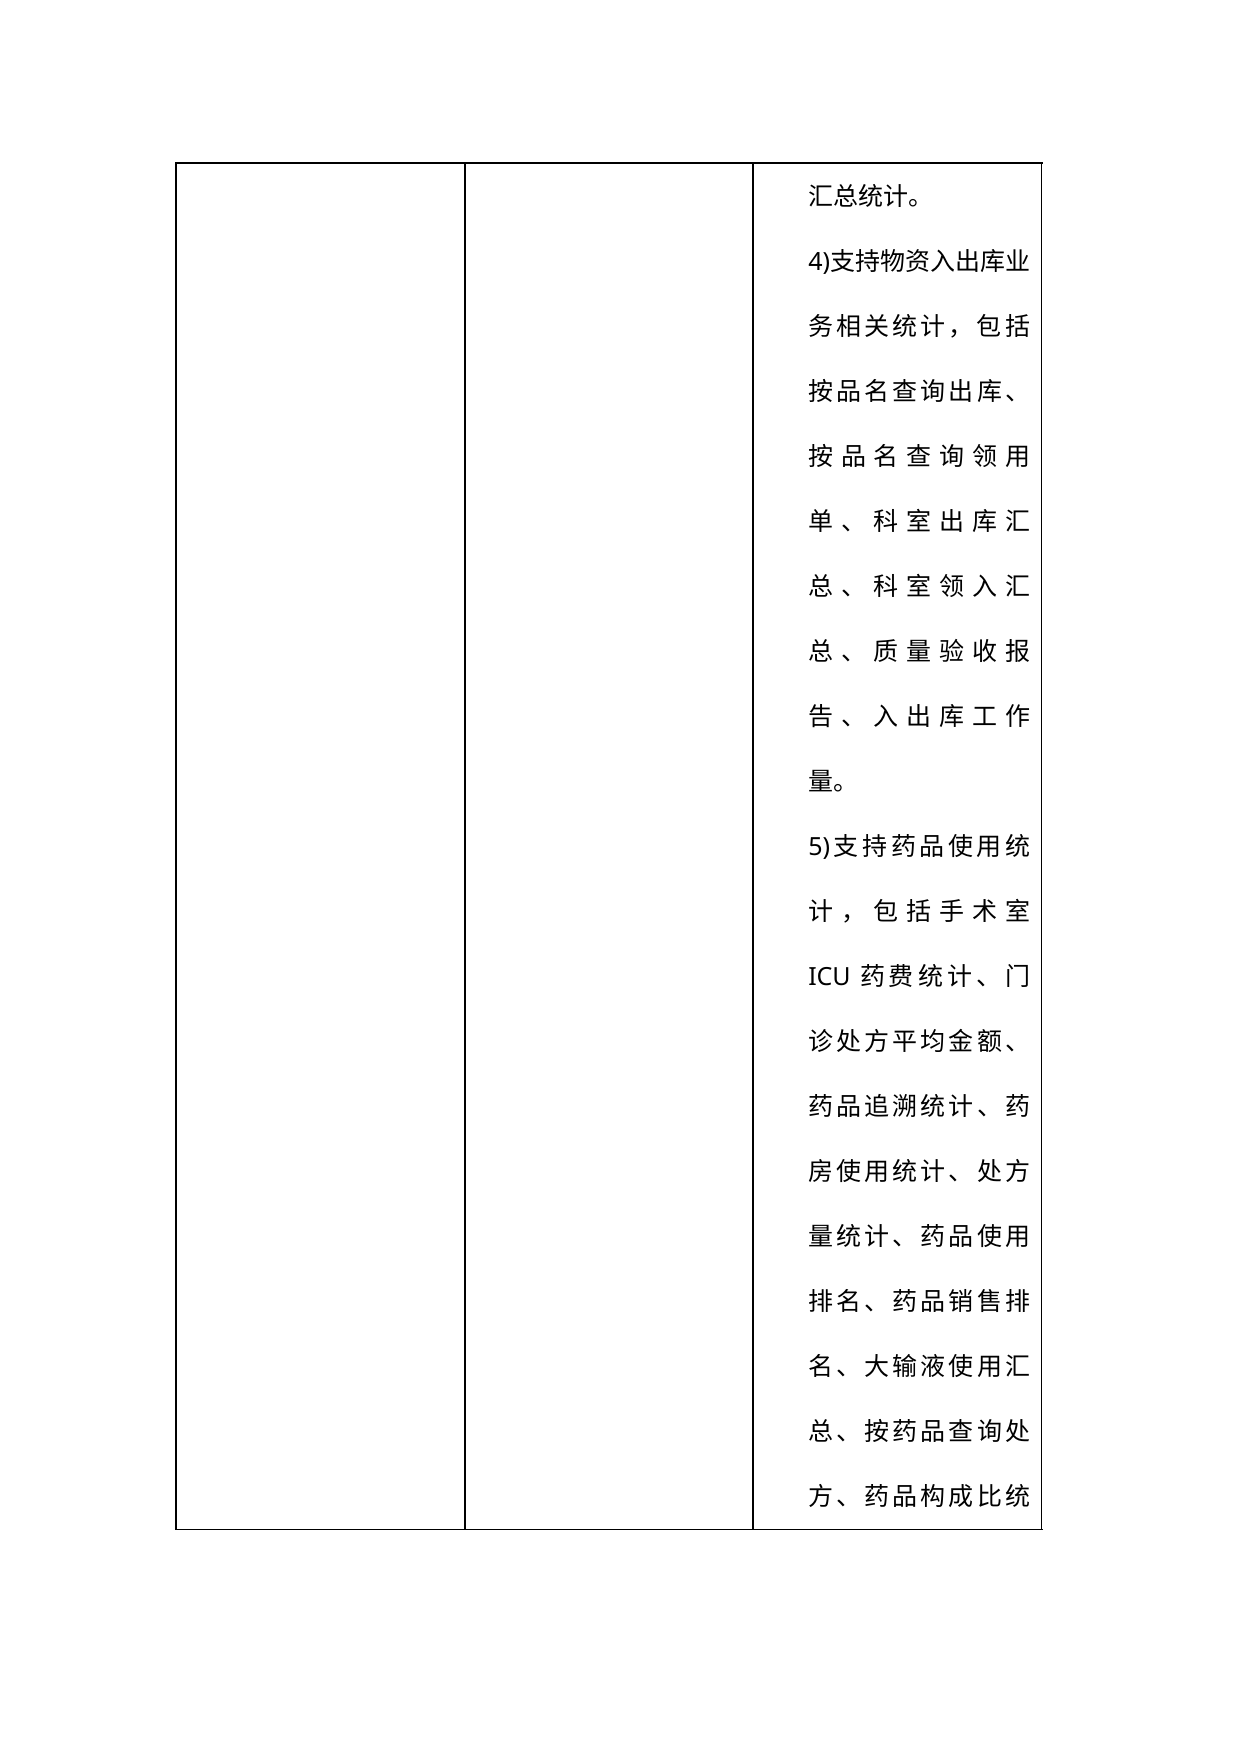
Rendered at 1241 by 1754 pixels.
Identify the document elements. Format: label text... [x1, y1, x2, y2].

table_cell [754, 164, 1041, 1528]
table_cell [466, 164, 752, 1528]
table_cell 2 [177, 164, 464, 1528]
